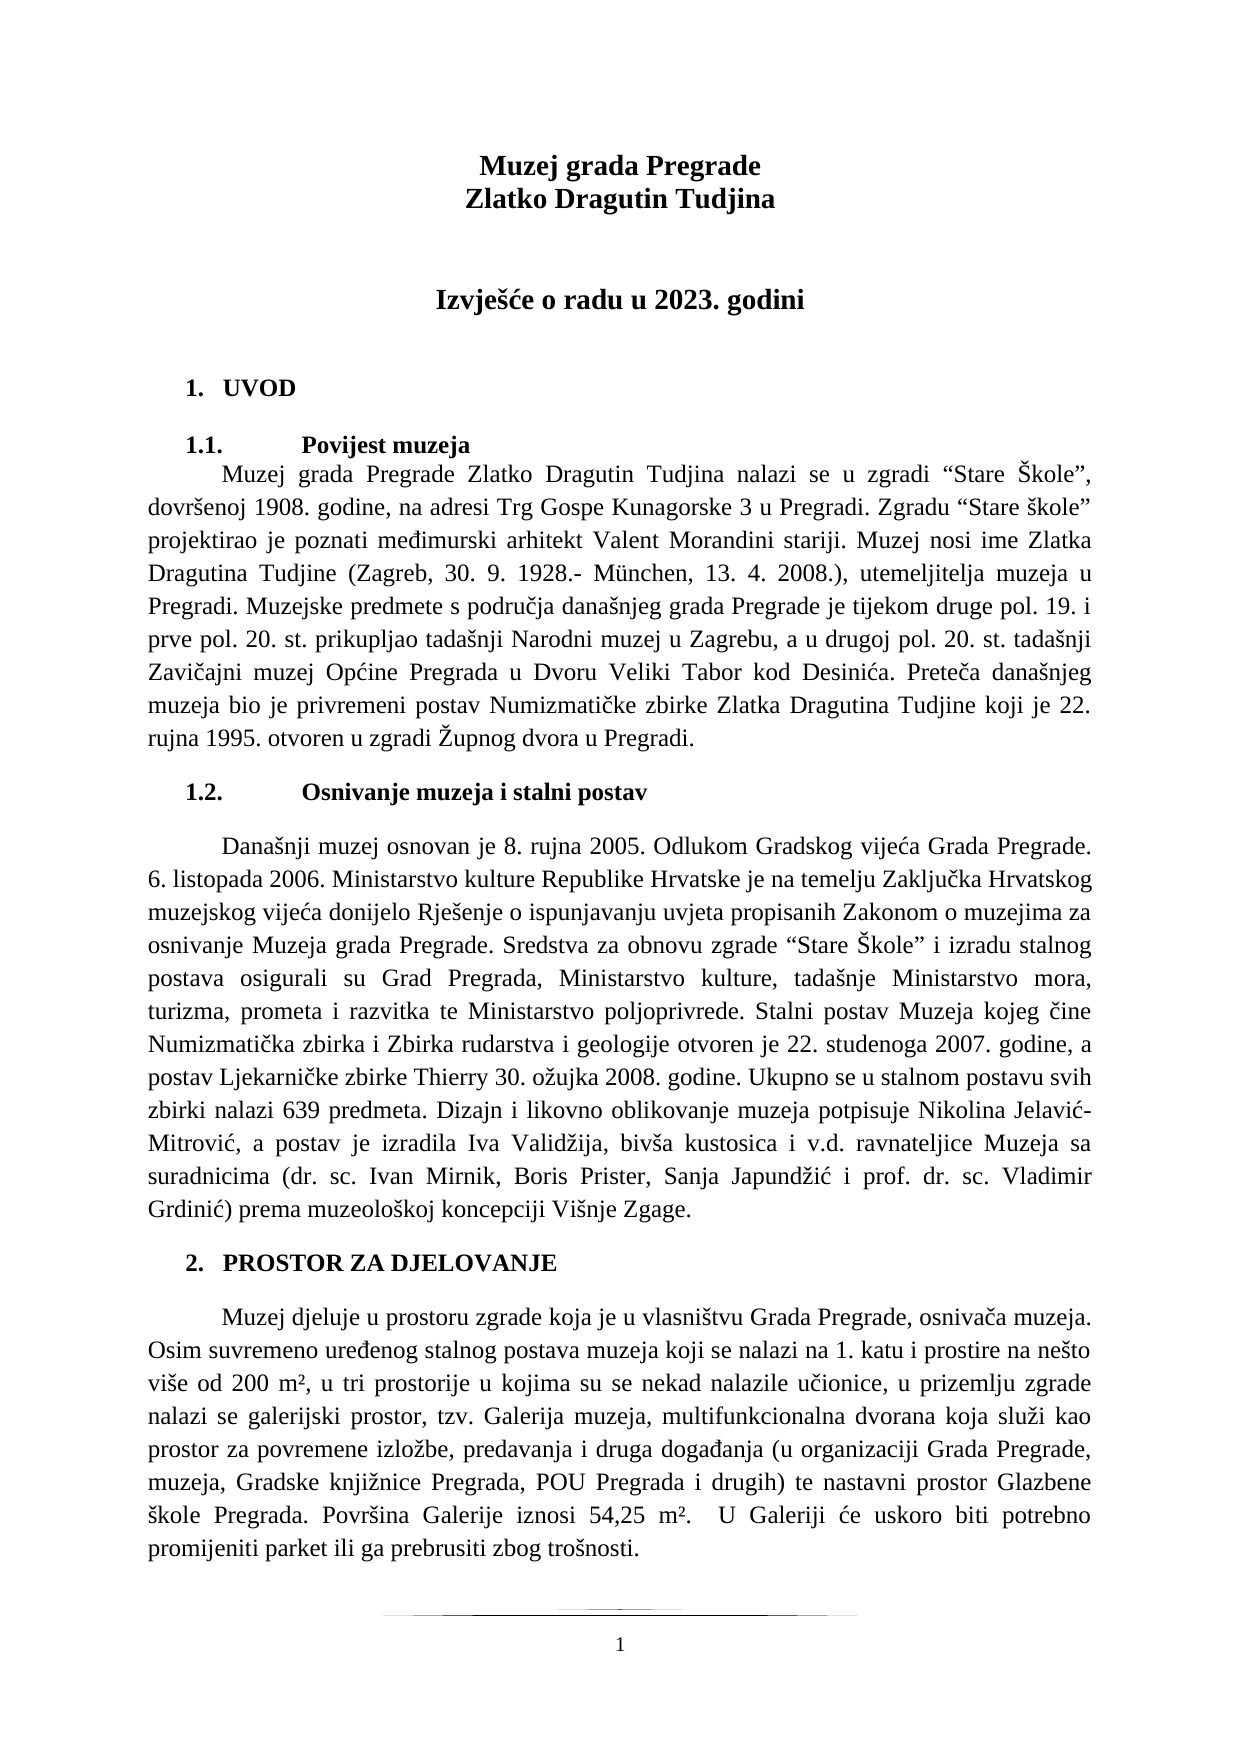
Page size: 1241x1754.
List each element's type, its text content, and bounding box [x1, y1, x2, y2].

text Današnji muzej osnovan je 8. rujna 2005. Odlukom Gradskog vijeća Grada Pregrade. 6. listopada 2006. Ministarstvo kulture Republike Hrvatske je na temelju Zaključka Hrvatskog muzejskog vijeća donijelo Rješenje o ispunjavanju uvjeta propisanih Zakonom o muzejima za osnivanje Muzeja grada Pregrade. Sredstva za obnovu zgrade “Stare Škole” i izradu stalnog postava osigurali su Grad Pregrada, Ministarstvo kulture, tadašnje Ministarstvo mora, turizma, prometa i razvitka te Ministarstvo poljoprivrede. Stalni postav Muzeja kojeg čine Numizmatička zbirka i Zbirka rudarstva i geologije otvoren je 22. studenoga 2007. godine, a postav Ljekarničke zbirke Thierry 30. ožujka 2008. godine. Ukupno se u stalnom postavu svih zbirki nalazi 639 predmeta. Dizajn i likovno oblikovanje muzeja potpisuje Nikolina Jelavić-Mitrović, a postav je izradila Iva Validžija, bivša kustosica i v.d. ravnateljice Muzeja sa suradnicima (dr. sc. Ivan Mirnik, Boris Prister, Sanja Japundžić i prof. dr. sc. Vladimir Grdinić) prema muzeološkoj koncepciji Višnje Zgage. [148, 831, 1093, 1223]
text Muzej grada Pregrade [148, 148, 1093, 181]
text Izvješće o radu u 2023. godini [148, 282, 1093, 315]
text Muzej grada Pregrade Zlatko Dragutin Tudjina nalazi se u zgradi “Stare Škole”, dovršenoj 1908. godine, na adresi Trg Gospe Kunagorske 3 u Pregradi. Zgradu “Stare škole” projektirao je poznati međimurski arhitekt Valent Morandini stariji. Muzej nosi ime Zlatka Dragutina Tudjine (Zagreb, 30. 9. 1928.- München, 13. 4. 2008.), utemeljitelja muzeja u Pregradi. Muzejske predmete s područja današnjeg grada Pregrade je tijekom druge pol. 19. i prve pol. 20. st. prikupljao tadašnji Narodni muzej u Zagrebu, a u drugoj pol. 20. st. tadašnji Zavičajni muzej Općine Pregrada u Dvoru Veliki Tabor kod Desinića. Preteča današnjeg muzeja bio je privremeni postav Numizmatičke zbirke Zlatka Dragutina Tudjine koji je 22. rujna 1995. otvoren u zgradi Župnog dvora u Pregradi. [148, 459, 1093, 752]
list PROSTOR ZA DJELOVANJE [185, 1248, 1093, 1277]
list Osnivanje muzeja i stalni postav [185, 777, 1093, 806]
text Zlatko Dragutin Tudjina [148, 181, 1093, 215]
text Muzej djeluje u prostoru zgrade koja je u vlasništvu Grada Pregrade, osnivača muzeja. Osim suvremeno uređenog stalnog postava muzeja koji se nalazi na 1. katu i prostire na nešto više od 200 m², u tri prostorije u kojima su se nekad nalazile učionice, u prizemlju zgrade nalazi se galerijski prostor, tzv. Galerija muzeja, multifunkcionalna dvorana koja služi kao prostor za povremene izložbe, predavanja i druga događanja (u organizaciji Grada Pregrade, muzeja, Gradske knjižnice Pregrada, POU Pregrada i drugih) te nastavni prostor Glazbene škole Pregrada. Površina Galerije iznosi 54,25 m². U Galeriji će uskoro biti potrebno promijeniti parket ili ga prebrusiti zbog trošnosti. [148, 1302, 1093, 1562]
list Povijest muzeja [185, 430, 1093, 459]
list UVOD [185, 373, 1093, 402]
